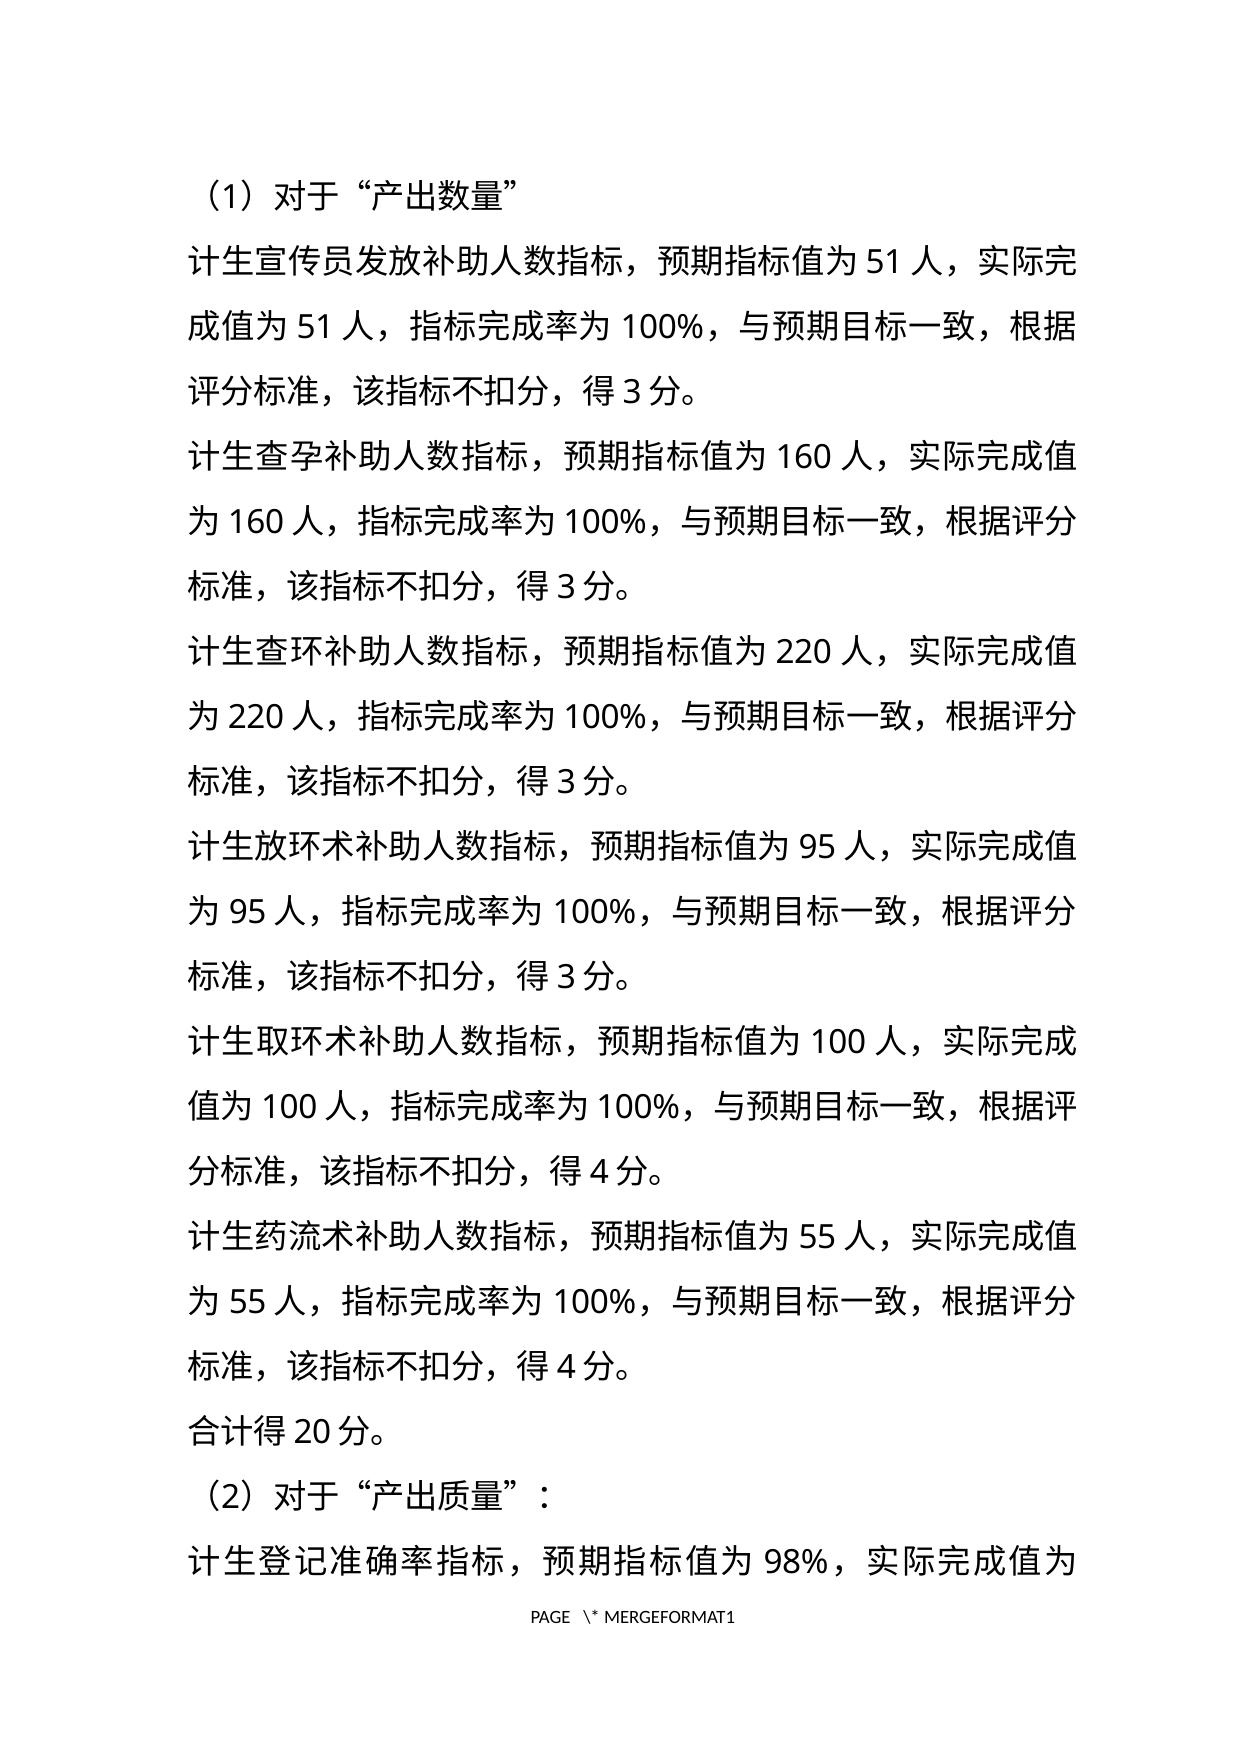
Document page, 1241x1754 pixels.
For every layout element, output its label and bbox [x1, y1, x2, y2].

text [187, 162, 1078, 1592]
